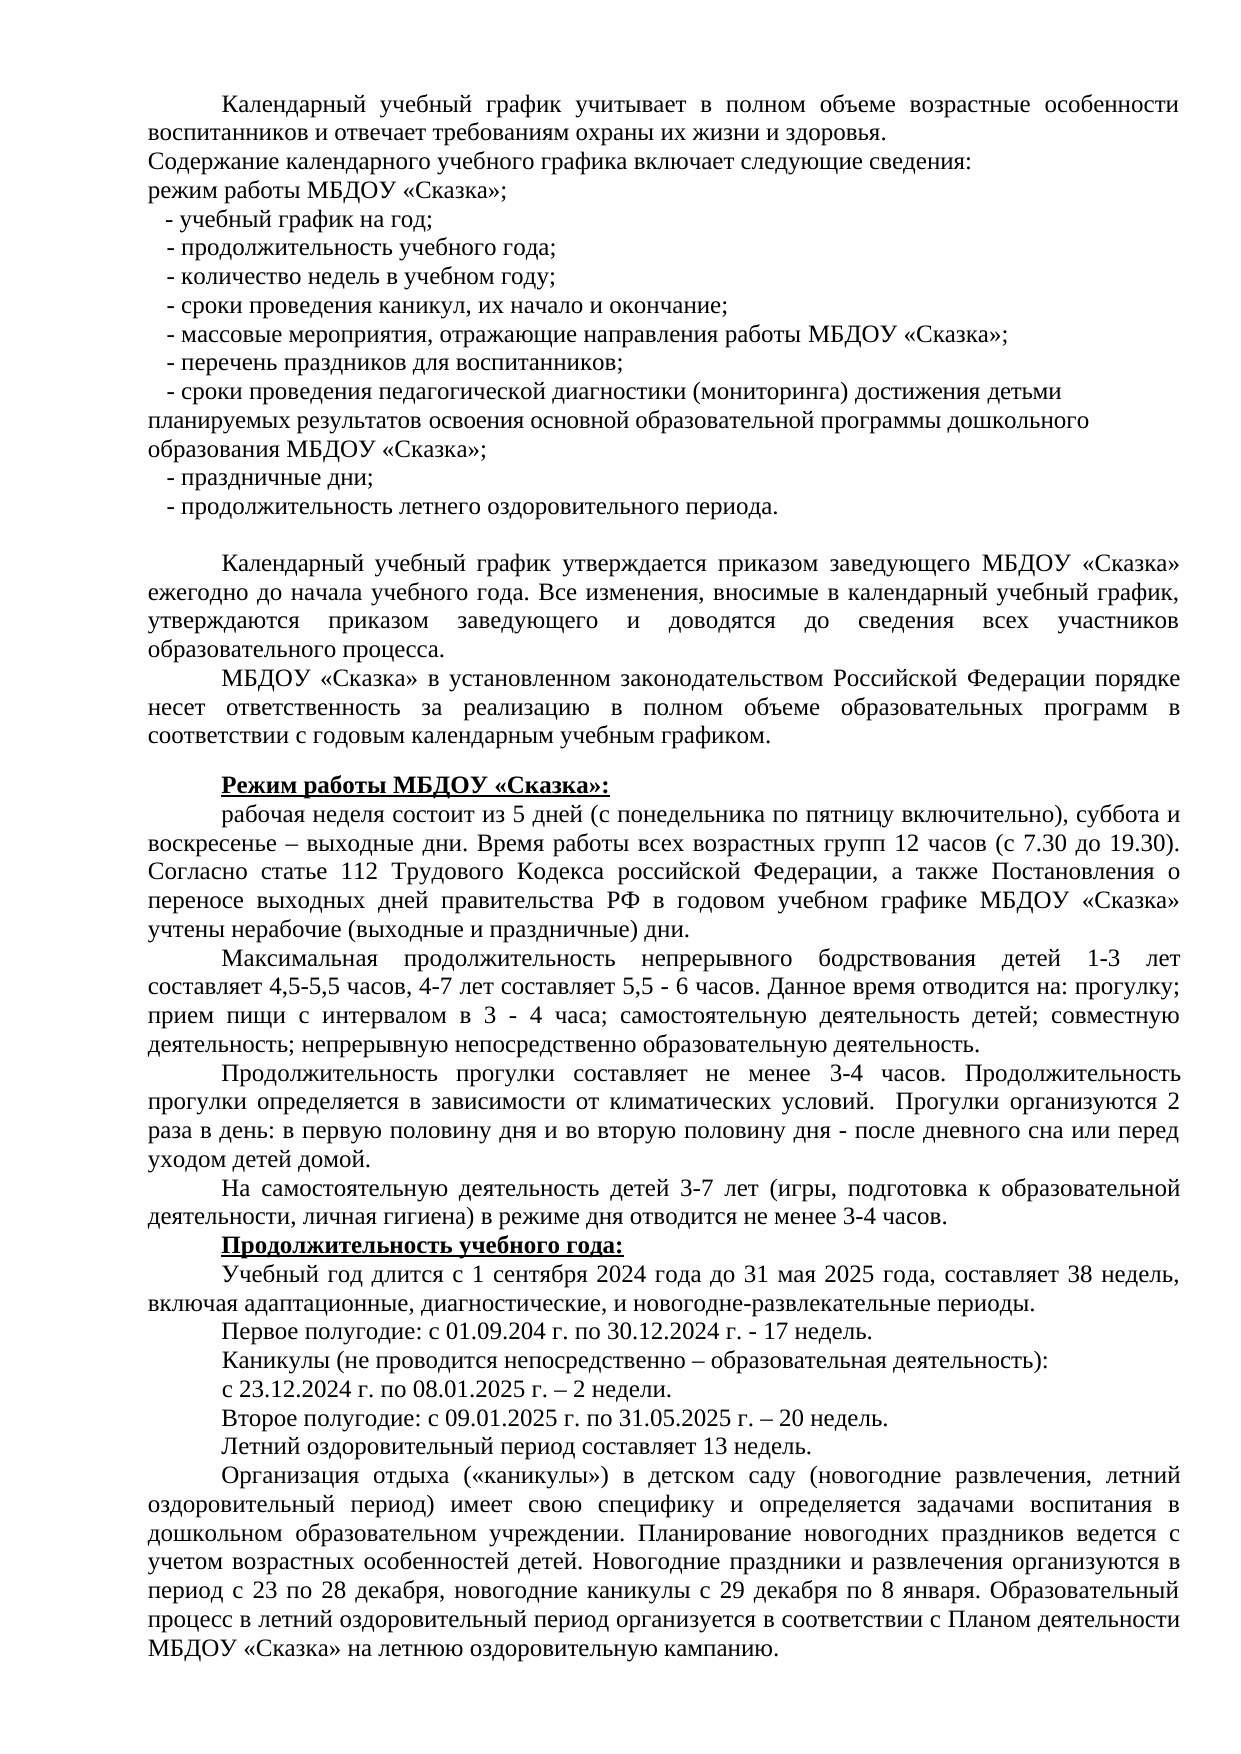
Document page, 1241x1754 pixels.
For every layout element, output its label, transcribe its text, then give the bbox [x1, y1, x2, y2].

text - массовые мероприятия, отражающие направления работы МБДОУ «Сказка»; [148, 319, 1180, 347]
text Организация отдыха («каникулы») в детском саду (новогодние развлечения, летний оздоровительный период) имеет свою специфику и определяется задачами воспитания в дошкольном образовательном учреждении. Планирование новогодних праздников ведется с учетом возрастных особенностей детей. Новогодние праздники и развлечения организуются в период с 23 по 28 декабря, новогодние каникулы с 29 декабря по 8 января. Образовательный процесс в летний оздоровительный период организуется в соответствии с Планом деятельности МБДОУ «Сказка» на летнюю оздоровительную кампанию. [148, 1460, 1181, 1661]
text МБДОУ «Сказка» в установленном законодательством Российской Федерации порядке несет ответственность за реализацию в полном объеме образовательных программ в соответствии с годовым календарным учебным графиком. [148, 663, 1181, 749]
text Максимальная продолжительность непрерывного бодрствования детей 1-3 лет составляет 4,5-5,5 часов, 4-7 лет составляет 5,5 - 6 часов. Данное время отводится на: прогулку; прием пищи с интервалом в 3 - 4 часа; самостоятельную деятельность детей; совместную деятельность; непрерывную непосредственно образовательную деятельность. [148, 943, 1181, 1058]
text - праздничные дни; [148, 462, 1180, 491]
text Первое полугодие: с 01.09.204 г. по 30.12.2024 г. - 17 недель. [148, 1316, 1181, 1345]
text Каникулы (не проводится непосредственно – образовательная деятельность): [148, 1345, 1181, 1374]
text - перечень праздников для воспитанников; [148, 347, 1180, 376]
text Содержание календарного учебного графика включает следующие сведения: [148, 146, 1181, 175]
text Календарный учебный график утверждается приказом заведующего МБДОУ «Сказка» ежегодно до начала учебного года. Все изменения, вносимые в календарный учебный график, утверждаются приказом заведующего и доводятся до сведения всех участников образовательного процесса. [148, 548, 1180, 663]
text Учебный год длится с 1 сентября 2024 года до 31 мая 2025 года, составляет 38 недель, включая адаптационные, диагностические, и новогодне-развлекательные периоды. [148, 1259, 1181, 1316]
text На самостоятельную деятельность детей 3-7 лет (игры, подготовка к образовательной деятельности, личная гигиена) в режиме дня отводится не менее 3-4 часов. [148, 1173, 1181, 1230]
text Продолжительность прогулки составляет не менее 3-4 часов. Продолжительность прогулки определяется в зависимости от климатических условий. Прогулки организуются 2 раза в день: в первую половину дня и во вторую половину дня - после дневного сна или перед уходом детей домой. [148, 1058, 1181, 1173]
text с 23.12.2024 г. по 08.01.2025 г. – 2 недели. [148, 1374, 1181, 1403]
text - учебный график на год; [148, 204, 1180, 232]
text рабочая неделя состоит из 5 дней (с понедельника по пятницу включительно), суббота и воскресенье – выходные дни. Время работы всех возрастных групп 12 часов (с 7.30 до 19.30). Согласно статье 112 Трудового Кодекса российской Федерации, а также Постановления о переносе выходных дней правительства РФ в годовом учебном графике МБДОУ «Сказка» учтены нерабочие (выходные и праздничные) дни. [148, 799, 1181, 943]
text режим работы МБДОУ «Сказка»; [148, 175, 1180, 204]
text - продолжительность учебного года; [148, 232, 1180, 261]
text - продолжительность летнего оздоровительного периода. [148, 491, 1180, 520]
text Второе полугодие: с 09.01.2025 г. по 31.05.2025 г. – 20 недель. [148, 1403, 1181, 1431]
text Режим работы МБДОУ «Сказка»: [148, 770, 1181, 799]
text Летний оздоровительный период составляет 13 недель. [148, 1431, 1181, 1460]
text - количество недель в учебном году; [148, 261, 1180, 290]
text - сроки проведения каникул, их начало и окончание; [148, 290, 1180, 319]
text Календарный учебный график учитывает в полном объеме возрастные особенности воспитанников и отвечает требованиям охраны их жизни и здоровья. [148, 89, 1180, 146]
text Продолжительность учебного года: [148, 1230, 1181, 1259]
